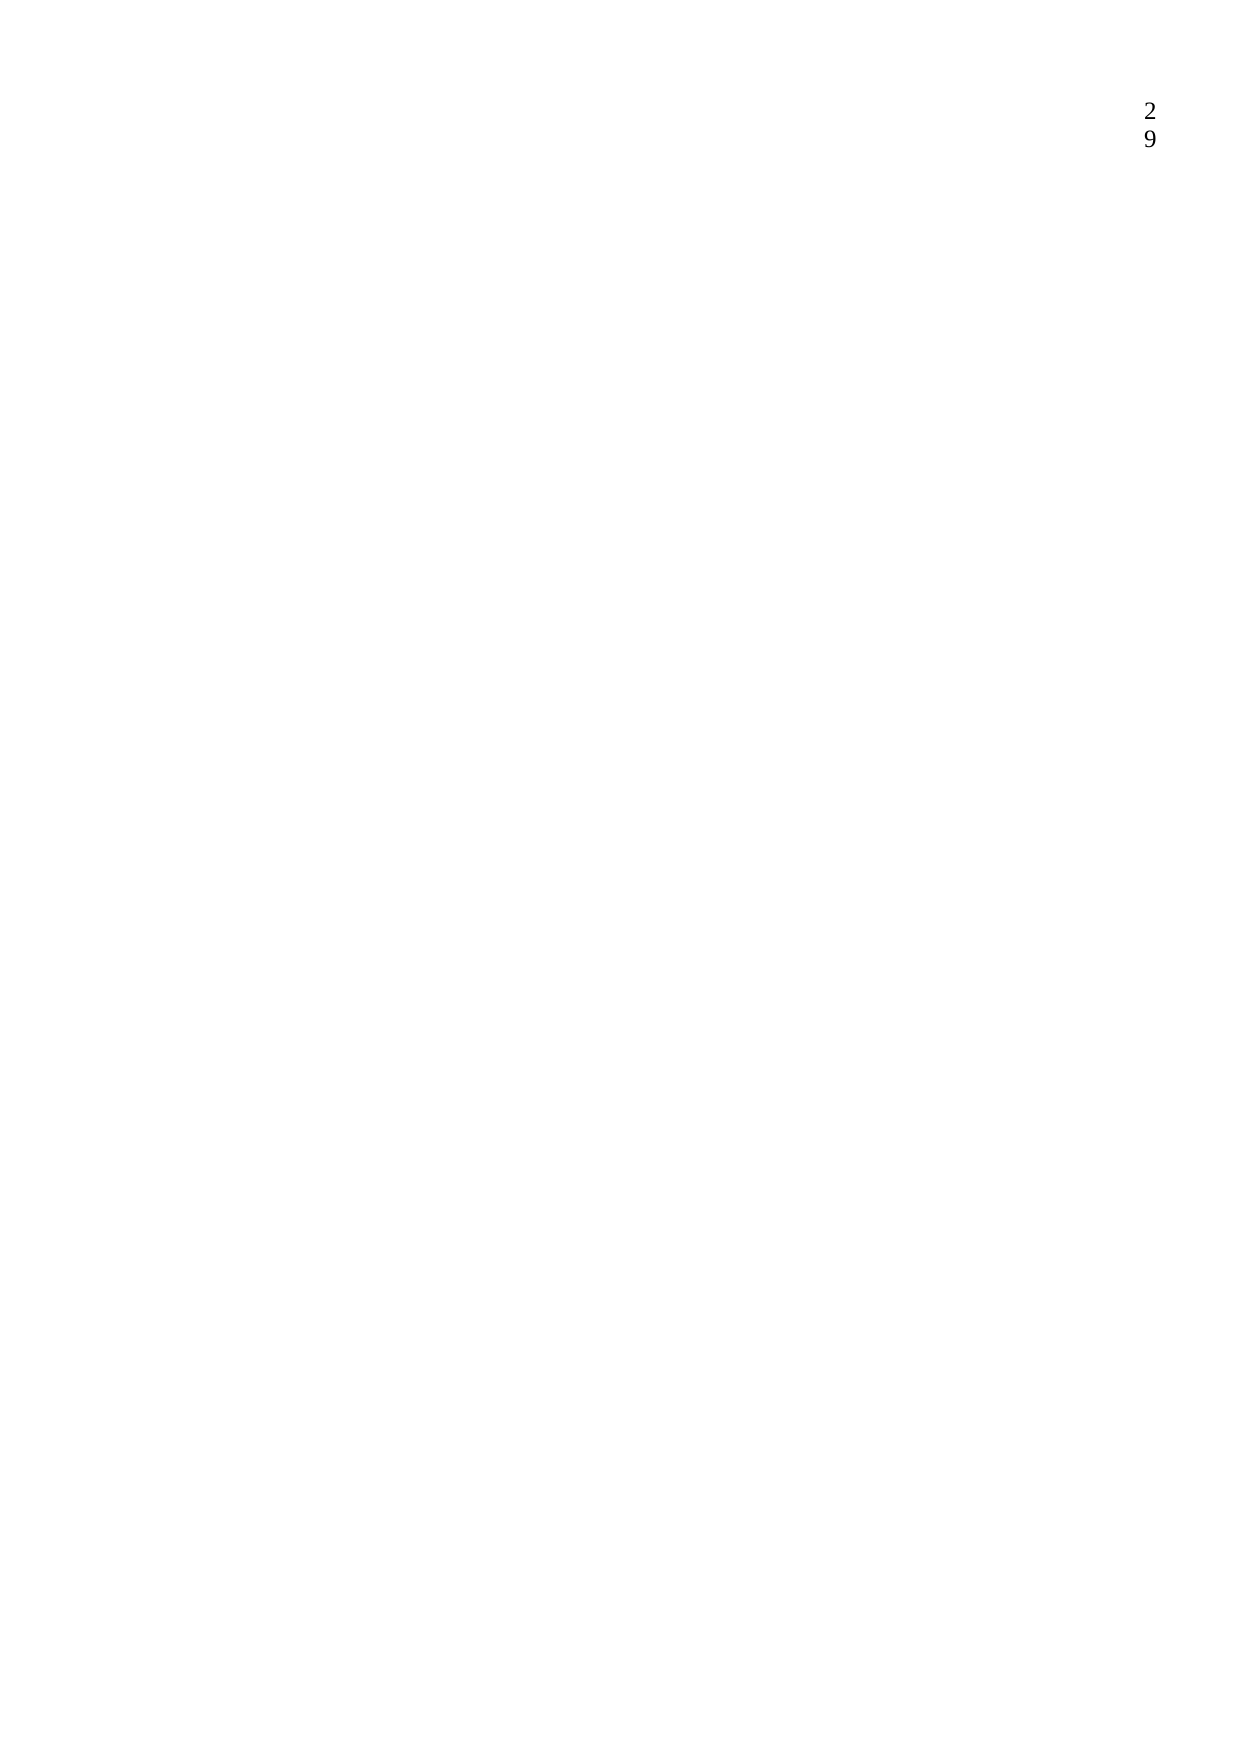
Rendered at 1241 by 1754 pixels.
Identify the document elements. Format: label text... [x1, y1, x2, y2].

text 29 [1144, 96, 1162, 153]
